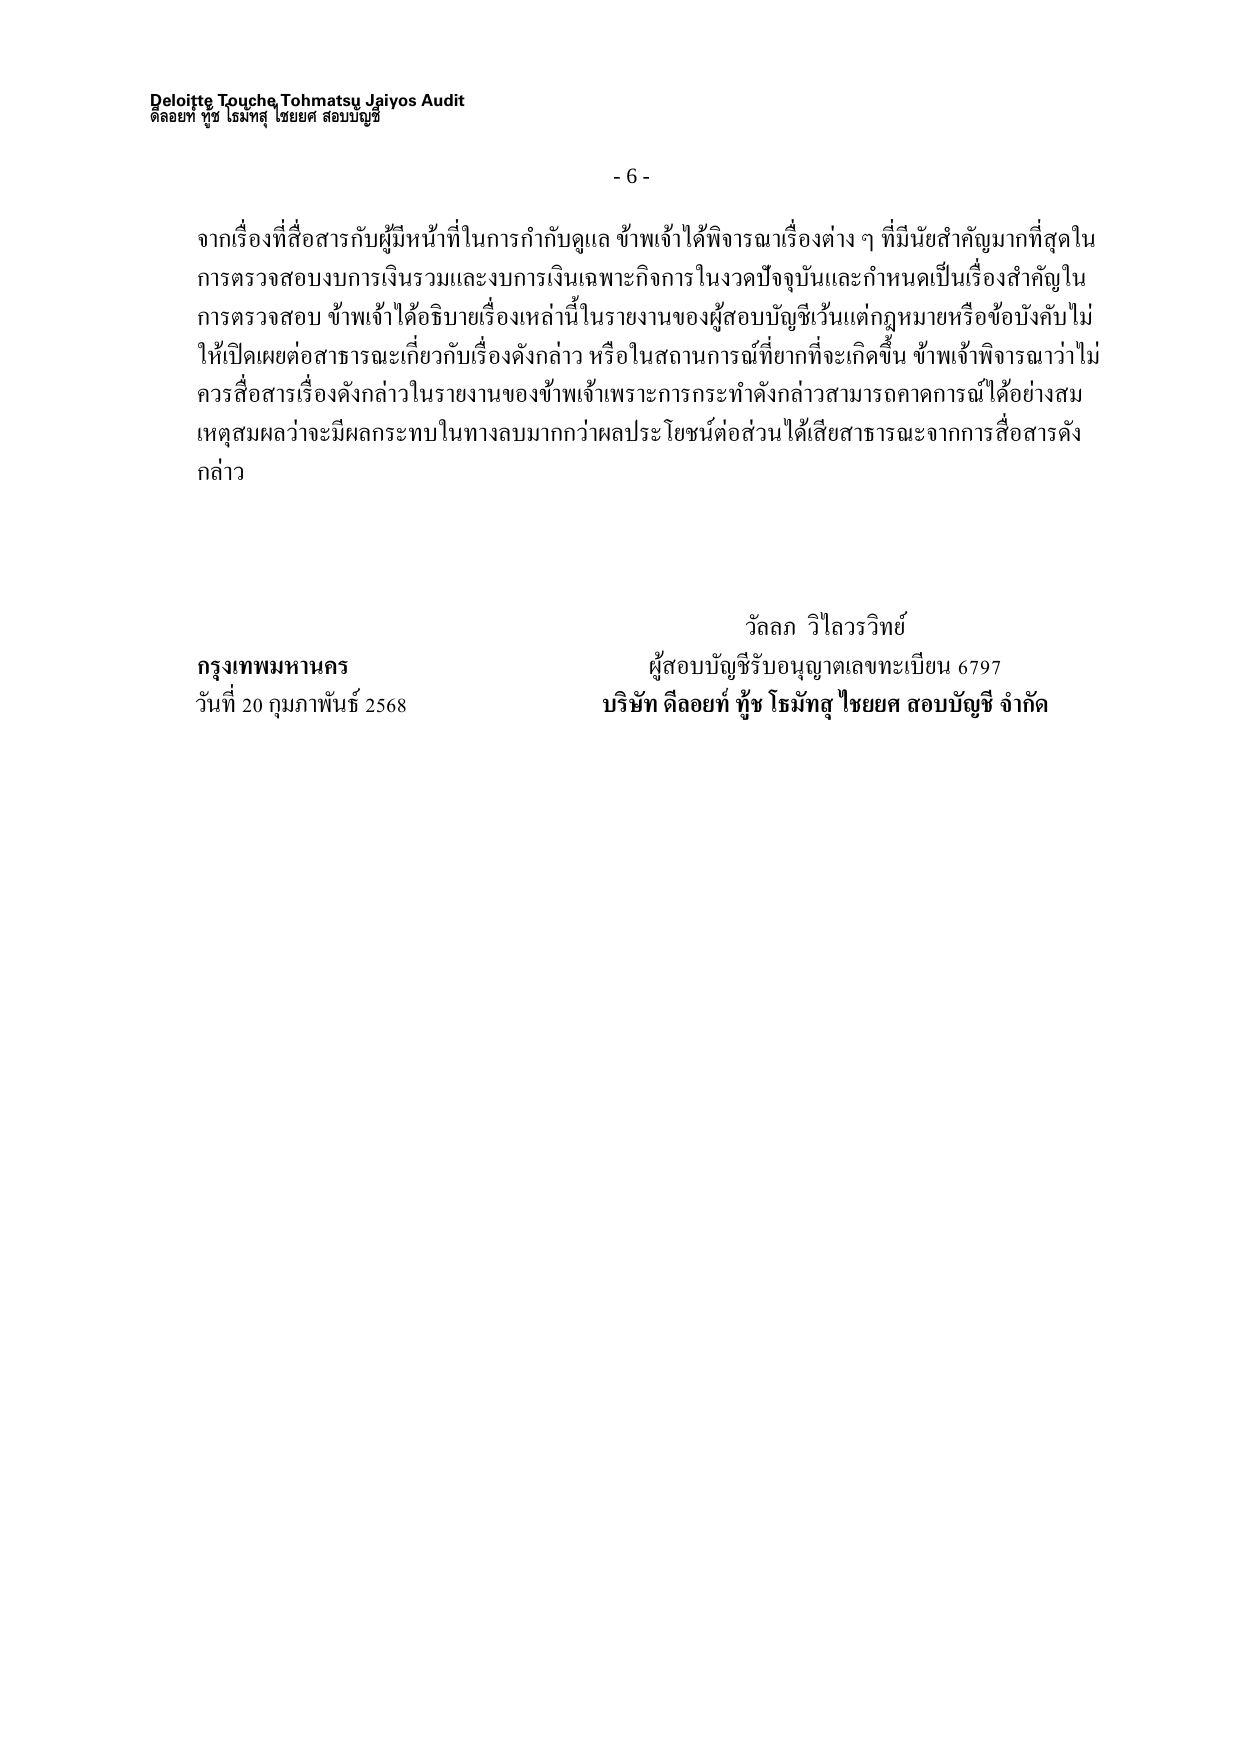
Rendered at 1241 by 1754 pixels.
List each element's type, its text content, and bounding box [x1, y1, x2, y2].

text จากเรื่องที่สื่อสารกับผู้มีหน้าที่ในการกำกับดูแล ข้าพเจ้าได้พิจารณาเรื่องต่าง ๆ ที่มีนัยสำคัญมากที่สุดในการตรวจสอบงบการเงินรวมและงบการเงินเฉพาะกิจการในงวดปัจจุบันและกำหนดเป็นเรื่องสำคัญในการตรวจสอบ ข้าพเจ้าได้อธิบายเรื่องเหล่านี้ในรายงานของผู้สอบบัญชีเว้นแต่กฎหมายหรือข้อบังคับไม่ให้เปิดเผยต่อสาธารณะเกี่ยวกับเรื่องดังกล่าว หรือในสถานการณ์ที่ยากที่จะเกิดขึ้น ข้าพเจ้าพิจารณาว่าไม่ควรสื่อสารเรื่องดังกล่าวในรายงานของข้าพเจ้าเพราะการกระทำดังกล่าวสามารถคาดการณ์ได้อย่างสมเหตุสมผลว่าจะมีผลกระทบในทางลบมากกว่าผลประโยชน์ต่อส่วนได้เสียสาธารณะจากการสื่อสารดังกล่าว [197, 217, 1113, 488]
text วันที่ 20 กุมภาพันธ์ 2568 บริษัท ดีลอยท์ ทู้ช โธมัทสุ ไชยยศ สอบบัญชี จำกัด [195, 682, 1113, 721]
text กรุงเทพมหานคร ผู้สอบบัญชีรับอนุญาตเลขทะเบียน 6797 [195, 643, 1113, 682]
text วัลลภ วิไลวรวิทย์ [195, 604, 1113, 643]
